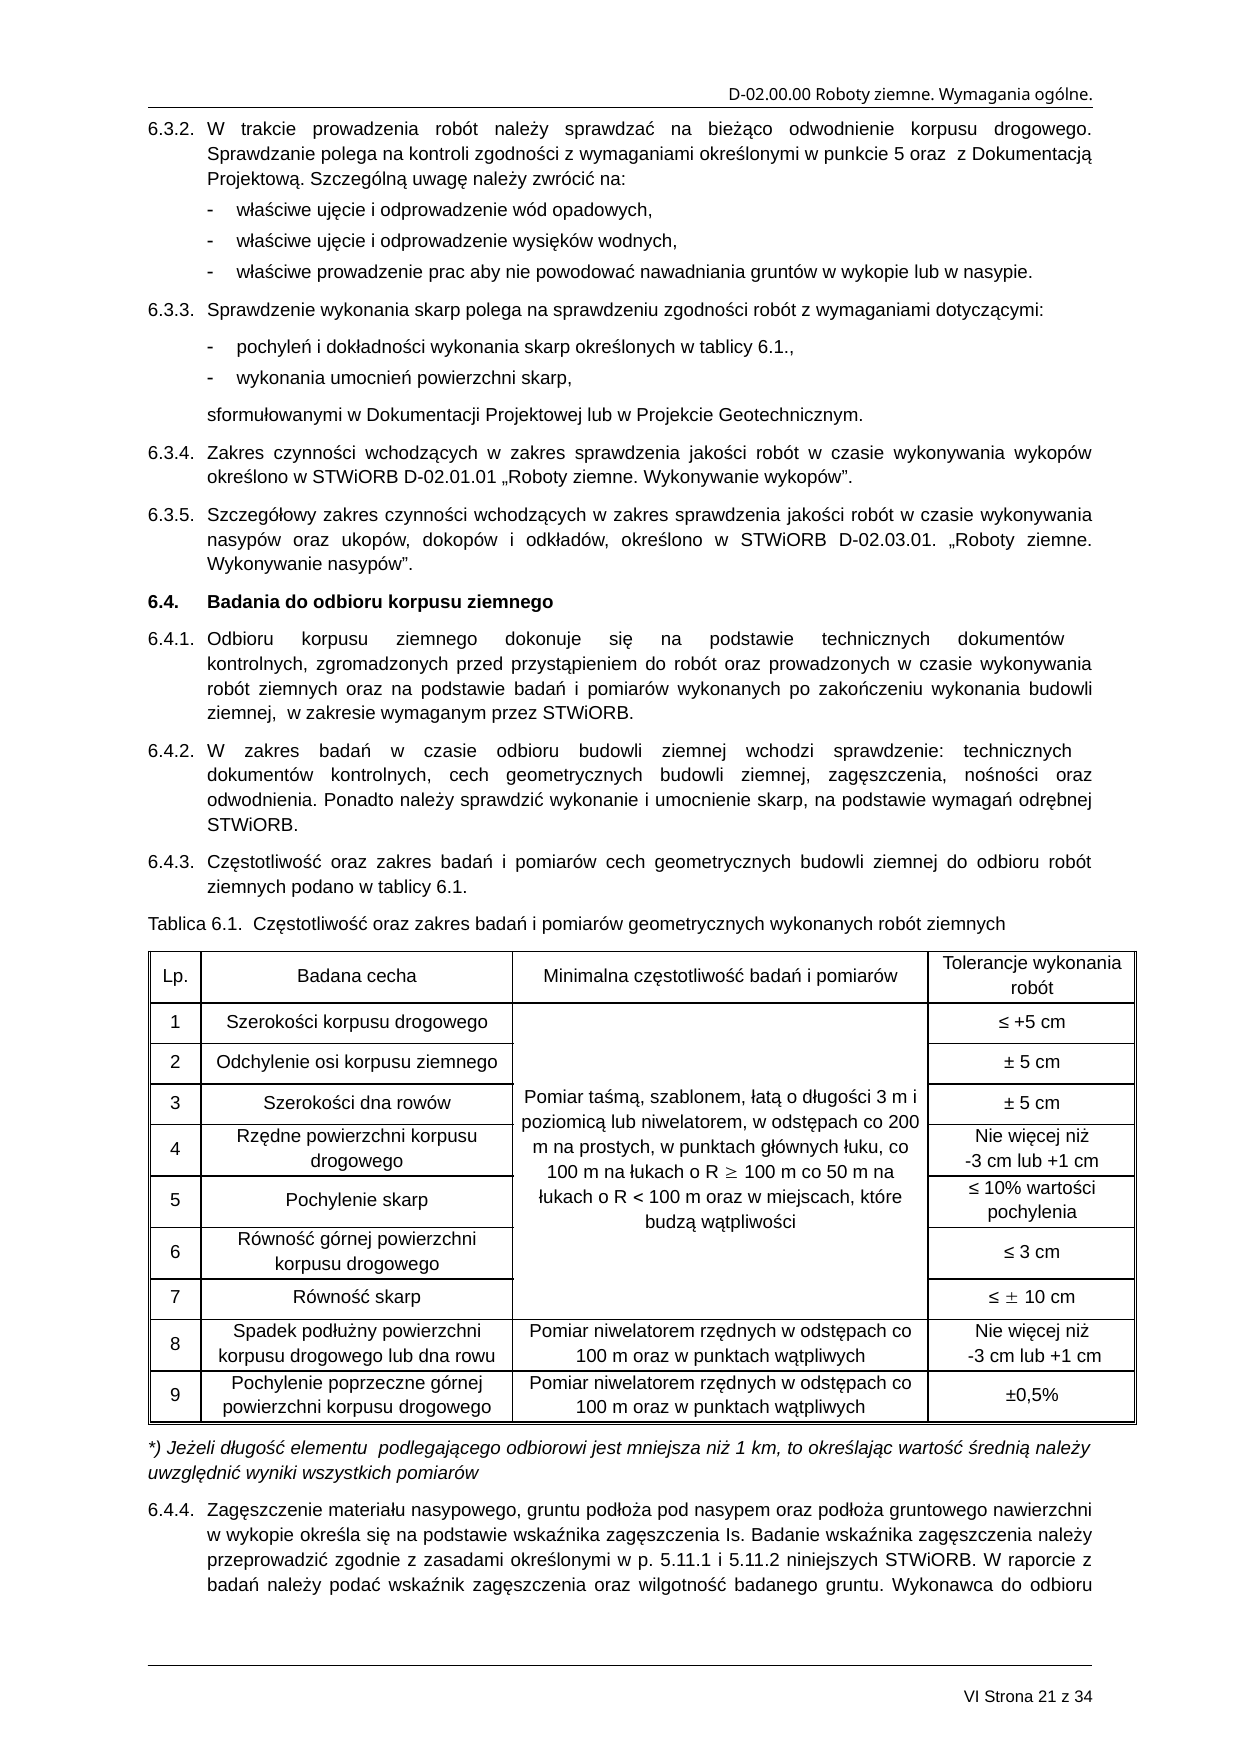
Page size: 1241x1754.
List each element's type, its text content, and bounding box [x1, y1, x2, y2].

table_cell 3 [151, 1085, 200, 1123]
list Szczegółowy zakres czynności wchodzących w zakres sprawdzenia jakości robót w czasie wykonywania nasypów oraz ukopów, dokopów i odkładów, określono w STWiORB D-02.03.01. „Roboty ziemne. Wykonywanie nasypów”. [148, 504, 1092, 575]
table_cell 7 [151, 1280, 200, 1318]
list Odbioru korpusu ziemnego dokonuje się na podstawie technicznych dokumentów kontrolnych, zgromadzonych przed przystąpieniem do robót oraz prowadzonych w czasie wykonywania robót ziemnych oraz na podstawie badań i pomiarów wykonanych po zakończeniu wykonania budowli ziemnej, w zakresie wymaganym przez STWiORB. [148, 628, 1092, 724]
table_header Tolerancje wykonania robót [929, 952, 1134, 1002]
table_cell Spadek podłużny powierzchni korpusu drogowego lub dna rowu [202, 1320, 512, 1370]
table_cell Pochylenie skarp [202, 1177, 512, 1226]
table_cell 4 [151, 1125, 200, 1175]
list pochyleń i dokładności wykonania skarp określonych w tablicy 6.1., [207, 336, 1092, 357]
list W zakres badań w czasie odbioru budowli ziemnej wchodzi sprawdzenie: technicznych dokumentów kontrolnych, cech geometrycznych budowli ziemnej, zagęszczenia, nośności oraz odwodnienia. Ponadto należy sprawdzić wykonanie i umocnienie skarp, na podstawie wymagań odrębnej STWiORB. [148, 739, 1092, 835]
text sformułowanymi w Dokumentacji Projektowej lub w Projekcie Geotechnicznym. [207, 404, 1092, 426]
table_header Badana cecha [202, 952, 512, 1002]
table_cell 6 [151, 1228, 200, 1278]
text Tablica 6.1. Częstotliwość oraz zakres badań i pomiarów geometrycznych wykonanych robót ziemnych [148, 913, 1092, 935]
table_cell Pomiar niwelatorem rzędnych w odstępach co 100 m oraz w punktach wątpliwych [513, 1372, 927, 1421]
table_cell 1 [151, 1004, 200, 1042]
table_cell ≤ 10% wartości pochylenia [929, 1177, 1134, 1226]
table_cell Szerokości dna rowów [202, 1085, 512, 1123]
list W trakcie prowadzenia robót należy sprawdzać na bieżąco odwodnienie korpusu drogowego. Sprawdzanie polega na kontroli zgodności z wymaganiami określonymi w punkcie 5 oraz z Dokumentacją Projektową. Szczególną uwagę należy zwrócić na: [148, 118, 1092, 189]
table_cell Szerokości korpusu drogowego [202, 1004, 512, 1042]
list właściwe ujęcie i odprowadzenie wód opadowych, [207, 199, 1092, 220]
list wykonania umocnień powierzchni skarp, [207, 367, 1092, 388]
table_cell 8 [151, 1320, 200, 1370]
table_header Lp. [151, 952, 200, 1002]
list właściwe prowadzenie prac aby nie powodować nawadniania gruntów w wykopie lub w nasypie. [207, 261, 1092, 283]
list Badania do odbioru korpusu ziemnego [148, 591, 1092, 612]
table_cell ±0,5% [929, 1372, 1134, 1421]
table_cell Pochylenie poprzeczne górnej powierzchni korpusu drogowego [202, 1372, 512, 1421]
table_cell Rzędne powierzchni korpusu drogowego [202, 1125, 512, 1175]
list właściwe ujęcie i odprowadzenie wysięków wodnych, [207, 230, 1092, 252]
table_cell Równość skarp [202, 1280, 512, 1318]
table_cell Pomiar taśmą, szablonem, łatą o długości 3 m i poziomicą lub niwelatorem, w odstępach co 200 m na prostych, w punktach głównych łuku, co 100 m na łukach o R 100 m co 50 m na łukach o R 100 m oraz w miejscach, które budzą wątpliwości [513, 1004, 927, 1318]
table_cell 9 [151, 1372, 200, 1421]
text *) Jeżeli długość elementu podlegającego odbiorowi jest mniejsza niż 1 km, to określając wartość średnią należy uwzględnić wyniki wszystkich pomiarów [148, 1437, 1092, 1483]
table_cell 5 [151, 1177, 200, 1226]
table_cell Równość górnej powierzchni korpusu drogowego [202, 1228, 512, 1278]
table_cell Nie więcej niż -3 cm lub +1 cm [929, 1320, 1134, 1370]
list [148, 1499, 1092, 1595]
table_cell Odchylenie osi korpusu ziemnego [202, 1044, 512, 1083]
table_cell ± 5 cm [929, 1085, 1134, 1123]
table_cell ≤ +5 cm [929, 1004, 1134, 1042]
table_cell ≤ 3 cm [929, 1228, 1134, 1278]
table_cell ± 5 cm [929, 1044, 1134, 1083]
table_cell ≤ 10 cm [929, 1280, 1134, 1318]
list Częstotliwość oraz zakres badań i pomiarów cech geometrycznych budowli ziemnej do odbioru robót ziemnych podano w tablicy 6.1. [148, 851, 1092, 897]
list Sprawdzenie wykonania skarp polega na sprawdzeniu zgodności robót z wymaganiami dotyczącymi: [148, 298, 1092, 320]
table_cell 2 [151, 1044, 200, 1083]
table_cell Nie więcej niż -3 cm lub +1 cm [929, 1125, 1134, 1175]
table_cell Pomiar niwelatorem rzędnych w odstępach co 100 m oraz w punktach wątpliwych [513, 1320, 927, 1370]
table_header Minimalna częstotliwość badań i pomiarów [513, 952, 927, 1002]
list Zakres czynności wchodzących w zakres sprawdzenia jakości robót w czasie wykonywania wykopów określono w STWiORB D-02.01.01 „Roboty ziemne. Wykonywanie wykopów”. [148, 442, 1092, 488]
